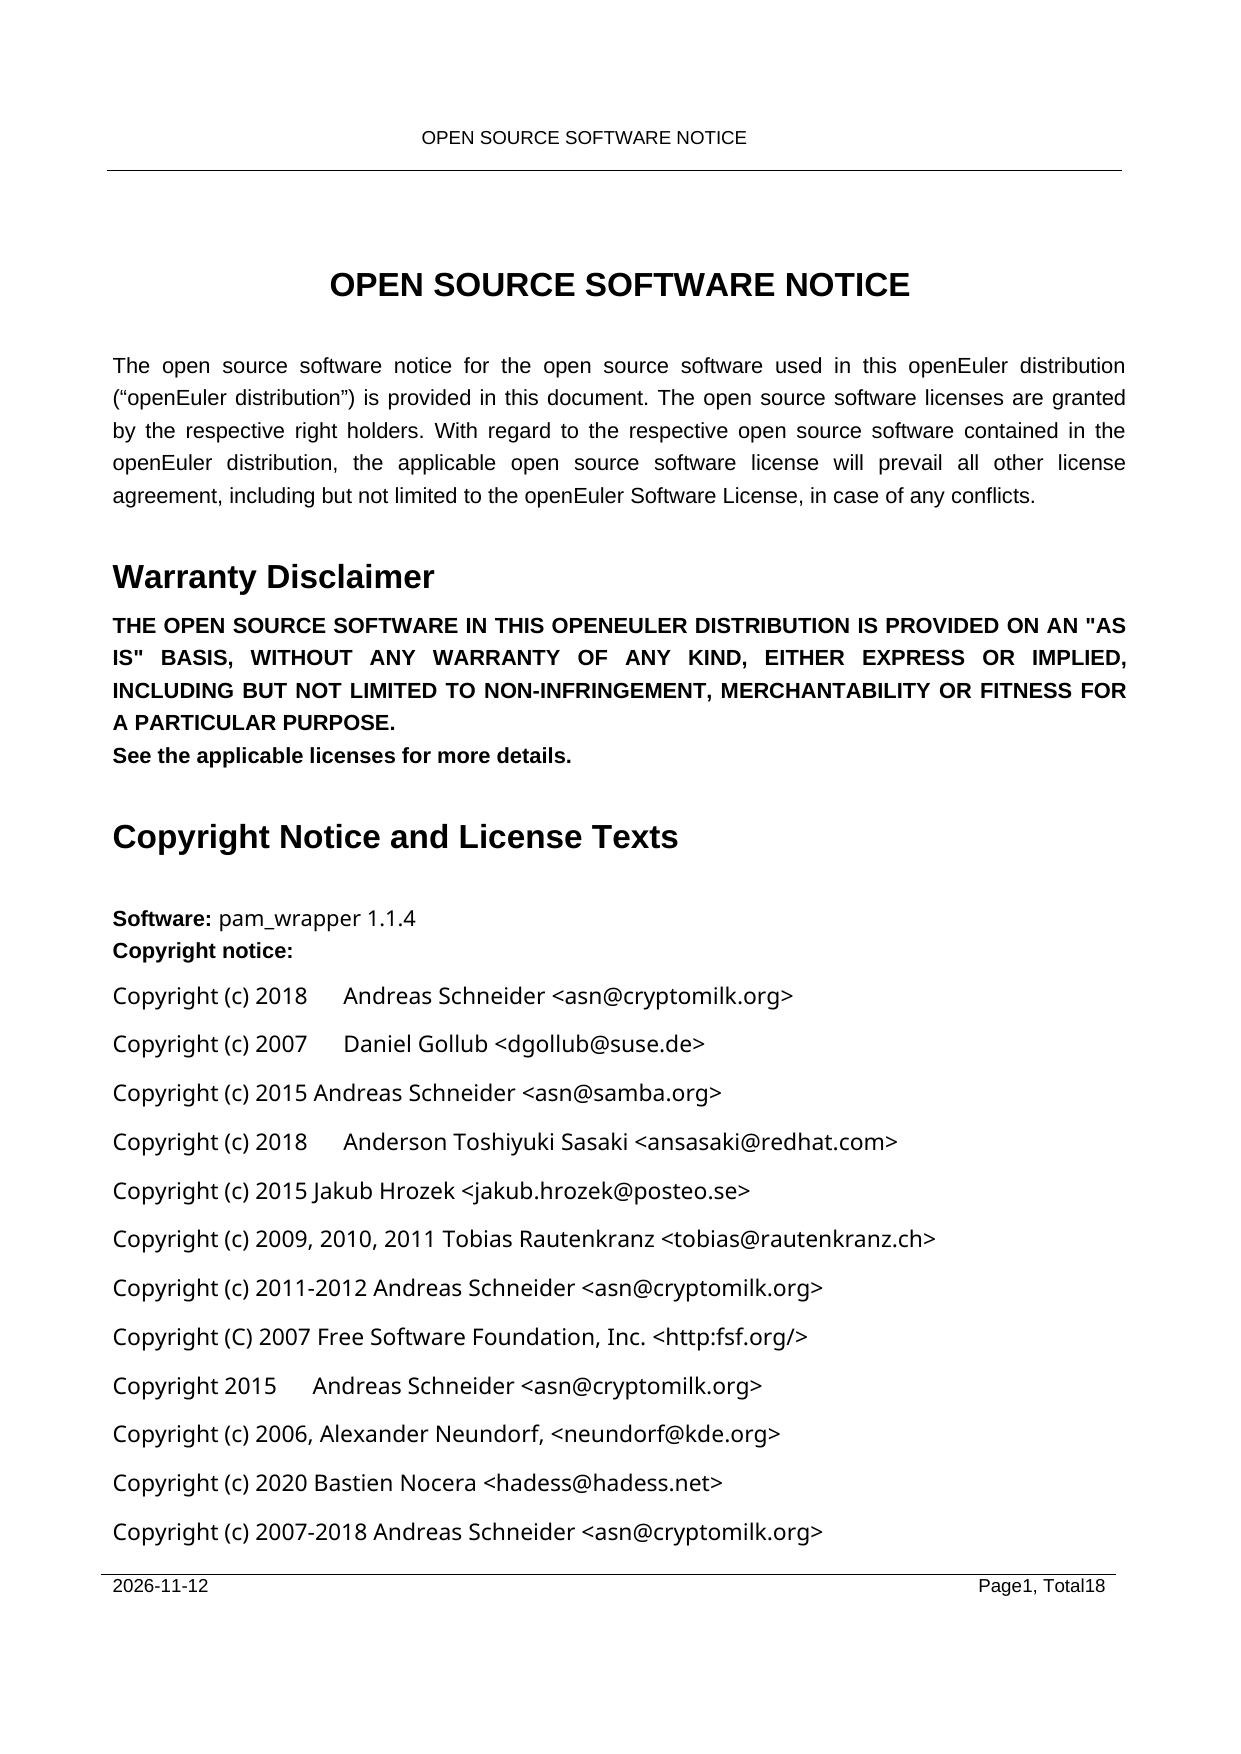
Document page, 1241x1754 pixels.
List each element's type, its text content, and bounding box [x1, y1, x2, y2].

text THE OPEN SOURCE SOFTWARE IN THIS OPENEULER DISTRIBUTION IS PROVIDED ON AN "AS IS" BASIS, WITHOUT ANY WARRANTY OF ANY KIND, EITHER EXPRESS OR IMPLIED, INCLUDING BUT NOT LIMITED TO NON-INFRINGEMENT, MERCHANTABILITY OR FITNESS FOR A PARTICULAR PURPOSE. See the applicable licenses for more details. [112, 609, 1128, 771]
text Software: pam_wrapper 1.1.4 [112, 901, 1128, 934]
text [112, 979, 1128, 1548]
text Warranty Disclaimer [112, 544, 1128, 609]
text Copyright notice: [112, 934, 1128, 966]
text Copyright Notice and License Texts [112, 804, 1128, 869]
text The open source software notice for the open source software used in this openEuler distribution (“openEuler distribution”) is provided in this document. The open source software licenses are granted by the respective right holders. With regard to the respective open source software contained in the openEuler distribution, the applicable open source software license will prevail all other license agreement, including but not limited to the openEuler Software License, in case of any conflicts. [112, 349, 1128, 511]
text OPEN SOURCE SOFTWARE NOTICE [112, 251, 1128, 316]
